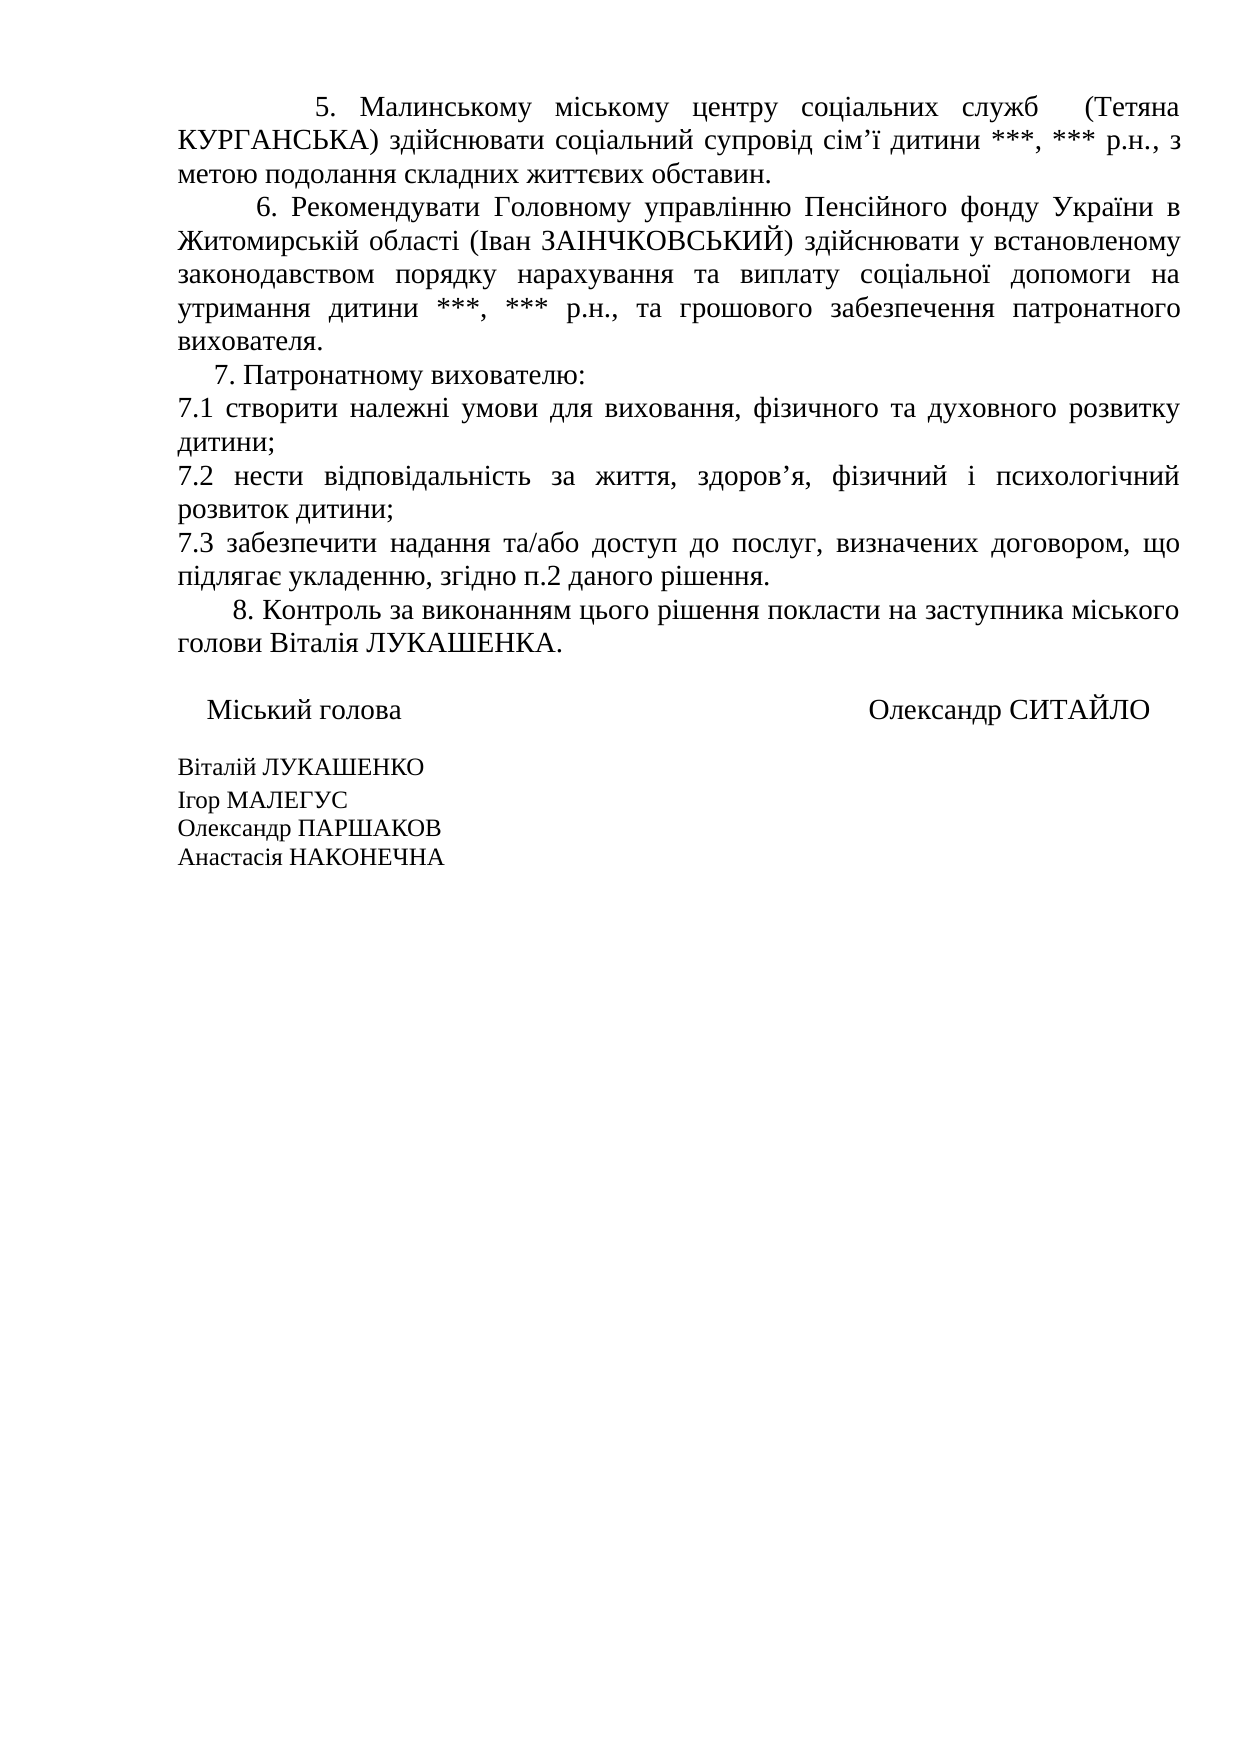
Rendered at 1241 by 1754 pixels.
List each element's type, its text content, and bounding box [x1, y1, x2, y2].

text 6. Рекомендувати Головному управлінню Пенсійного фонду України в Житомирській області (Іван ЗАІНЧКОВСЬКИЙ) здійснювати у встановленому законодавством порядку нарахування та виплату соціальної допомоги на утримання дитини ***, *** р.н., та грошового забезпечення патронатного вихователя. [177, 189, 1181, 357]
text 7. Патронатному вихователю: [177, 357, 1181, 391]
text Віталій ЛУКАШЕНКО [177, 752, 1181, 781]
text 7.3 забезпечити надання та/або доступ до послуг, визначених договором, що підлягає укладенню, згідно п.2 даного рішення. [177, 525, 1181, 592]
text 5. Малинському міському центру соціальних служб (Тетяна КУРГАНСЬКА) здійснювати соціальний супровід сім’ї дитини ***, *** р.н., з метою подолання складних життєвих обставин. [177, 89, 1181, 189]
text 8. Контроль за виконанням цього рішення покласти на заступника міського голови Віталія ЛУКАШЕНКА. [177, 592, 1181, 659]
text Олександр ПАРШАКОВ [177, 813, 1181, 842]
text Ігор МАЛЕГУС [177, 785, 1181, 813]
text Анастасія НАКОНЕЧНА [177, 842, 1181, 871]
text Міський голова Олександр СИТАЙЛО [177, 692, 1181, 726]
text 7.2 нести відповідальність за життя, здоров’я, фізичний і психологічний розвиток дитини; [177, 458, 1181, 525]
text 7.1 створити належні умови для виховання, фізичного та духовного розвитку дитини; [177, 391, 1181, 458]
